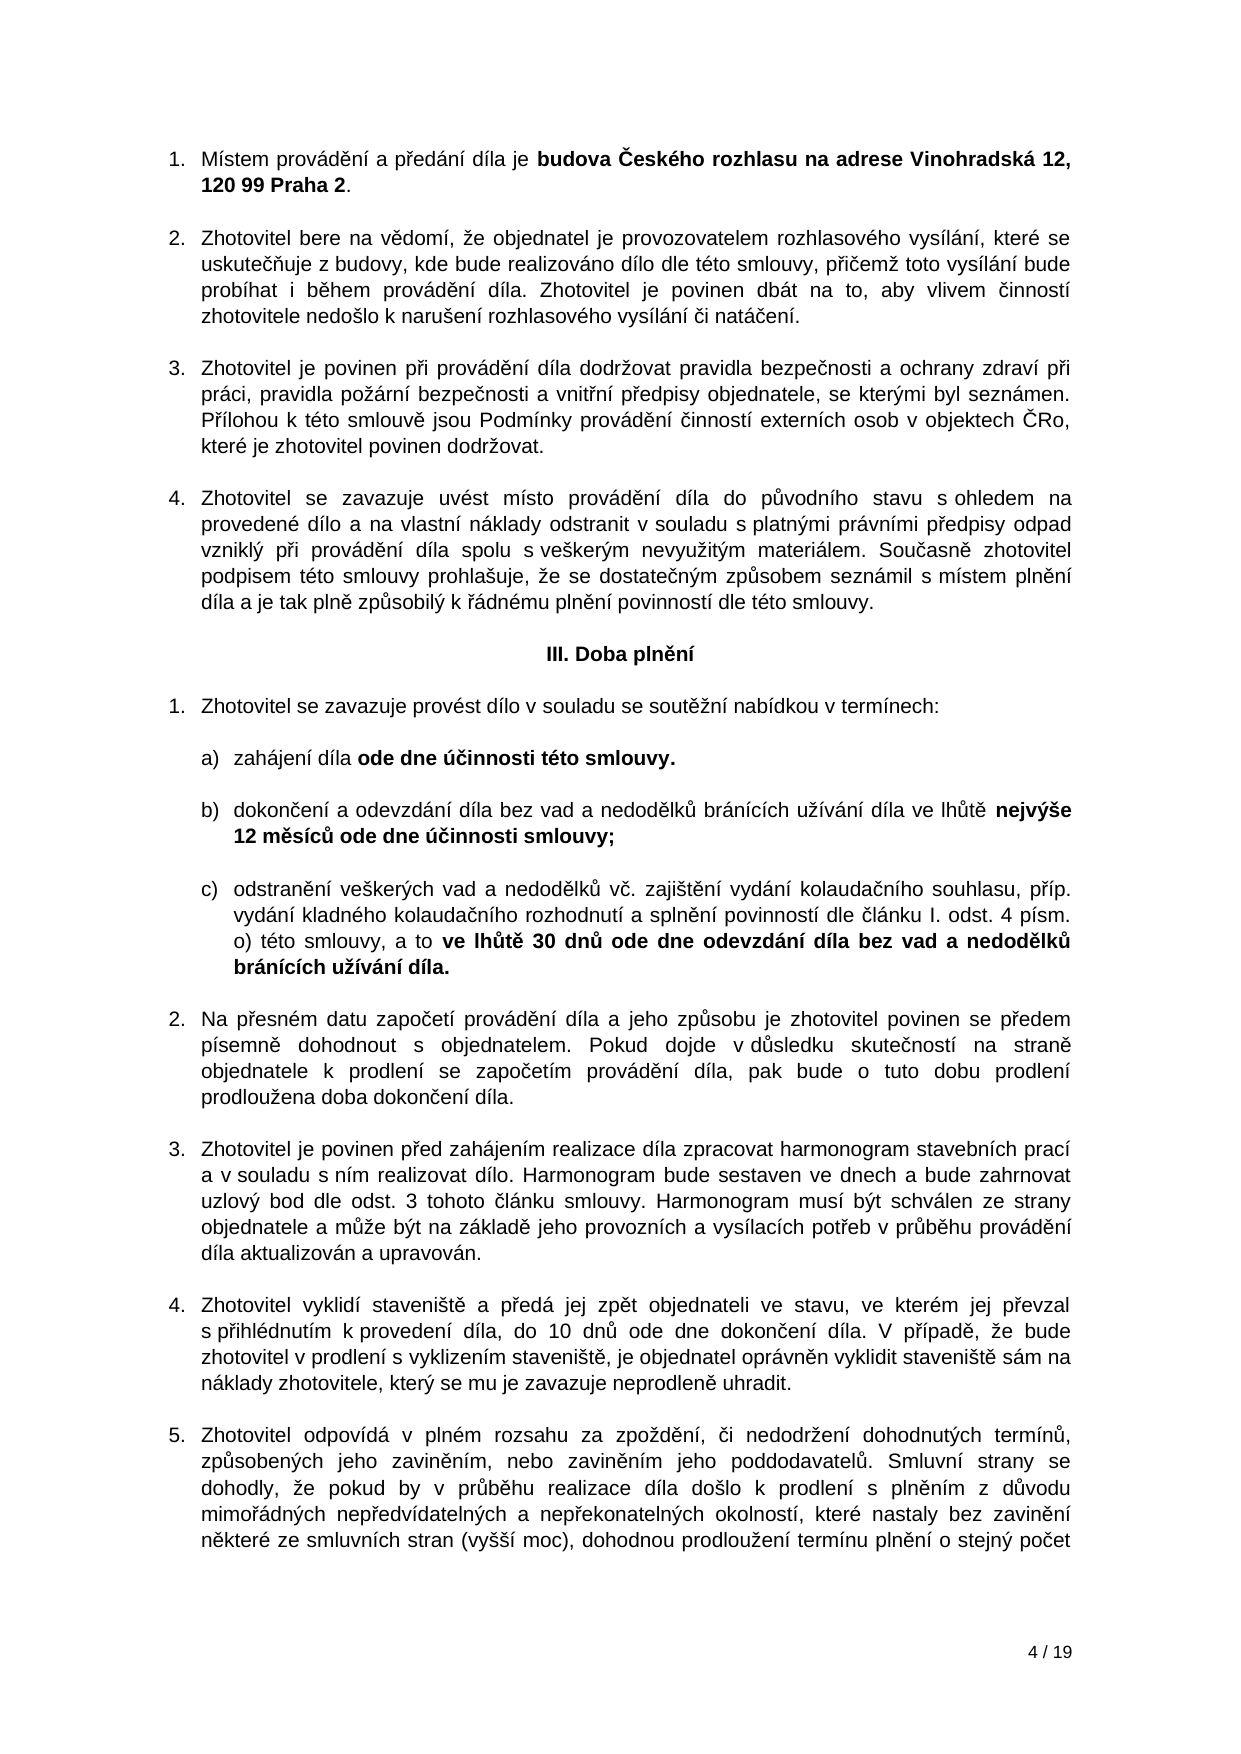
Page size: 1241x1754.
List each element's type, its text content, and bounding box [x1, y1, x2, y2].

list Zhotovitel je povinen při provádění díla dodržovat pravidla bezpečnosti a ochrany zdraví při práci, pravidla požární bezpečnosti a vnitřní předpisy objednatele, se kterými byl seznámen. Přílohou k této smlouvě jsou Podmínky provádění činností externích osob v objektech ČRo, které je zhotovitel povinen dodržovat. [168, 354, 1072, 458]
list Zhotovitel vyklidí staveniště a předá jej zpět objednateli ve stavu, ve kterém jej převzal s přihlédnutím k provedení díla, do 10 dnů ode dne dokončení díla. V případě, že bude zhotovitel v prodlení s vyklizením staveniště, je objednatel oprávněn vyklidit staveniště sám na náklady zhotovitele, který se mu je zavazuje neprodleně uhradit. [168, 1292, 1072, 1396]
list zahájení díla ode dne účinnosti této smlouvy. [201, 745, 1072, 771]
list Zhotovitel bere na vědomí, že objednatel je provozovatelem rozhlasového vysílání, které se uskutečňuje z budovy, kde bude realizováno dílo dle této smlouvy, přičemž toto vysílání bude probíhat i během provádění díla. Zhotovitel je povinen dbát na to, aby vlivem činností zhotovitele nedošlo k narušení rozhlasového vysílání či natáčení. [168, 224, 1072, 328]
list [168, 1422, 1072, 1552]
subtitle Doba plnění [168, 641, 1072, 667]
list Zhotovitel se zavazuje provést dílo v souladu se soutěžní nabídkou v termínech: [168, 693, 1072, 719]
list Zhotovitel je povinen před zahájením realizace díla zpracovat harmonogram stavebních prací a v souladu s ním realizovat dílo. Harmonogram bude sestaven ve dnech a bude zahrnovat uzlový bod dle odst. 3 tohoto článku smlouvy. Harmonogram musí být schválen ze strany objednatele a může být na základě jeho provozních a vysílacích potřeb v průběhu provádění díla aktualizován a upravován. [168, 1136, 1072, 1266]
list Zhotovitel se zavazuje uvést místo provádění díla do původního stavu s ohledem na provedené dílo a na vlastní náklady odstranit v souladu s platnými právními předpisy odpad vzniklý při provádění díla spolu s veškerým nevyužitým materiálem. Současně zhotovitel podpisem této smlouvy prohlašuje, že se dostatečným způsobem seznámil s místem plnění díla a je tak plně způsobilý k řádnému plnění povinností dle této smlouvy. [168, 484, 1072, 615]
list Místem provádění a předání díla je budova Českého rozhlasu na adrese Vinohradská 12, 120 99 Praha 2. [168, 146, 1072, 198]
list Na přesném datu započetí provádění díla a jeho způsobu je zhotovitel povinen se předem písemně dohodnout s objednatelem. Pokud dojde v důsledku skutečností na straně objednatele k prodlení se započetím provádění díla, pak bude o tuto dobu prodlení prodloužena doba dokončení díla. [168, 1005, 1072, 1109]
list dokončení a odevzdání díla bez vad a nedodělků bránících užívání díla ve lhůtě nejvýše 12 měsíců ode dne účinnosti smlouvy; [201, 797, 1072, 849]
list odstranění veškerých vad a nedodělků vč. zajištění vydání kolaudačního souhlasu, příp. vydání kladného kolaudačního rozhodnutí a splnění povinností dle článku I. odst. 4 písm. o) této smlouvy, a to ve lhůtě 30 dnů ode dne odevzdání díla bez vad a nedodělků bránících užívání díla. [201, 875, 1072, 979]
